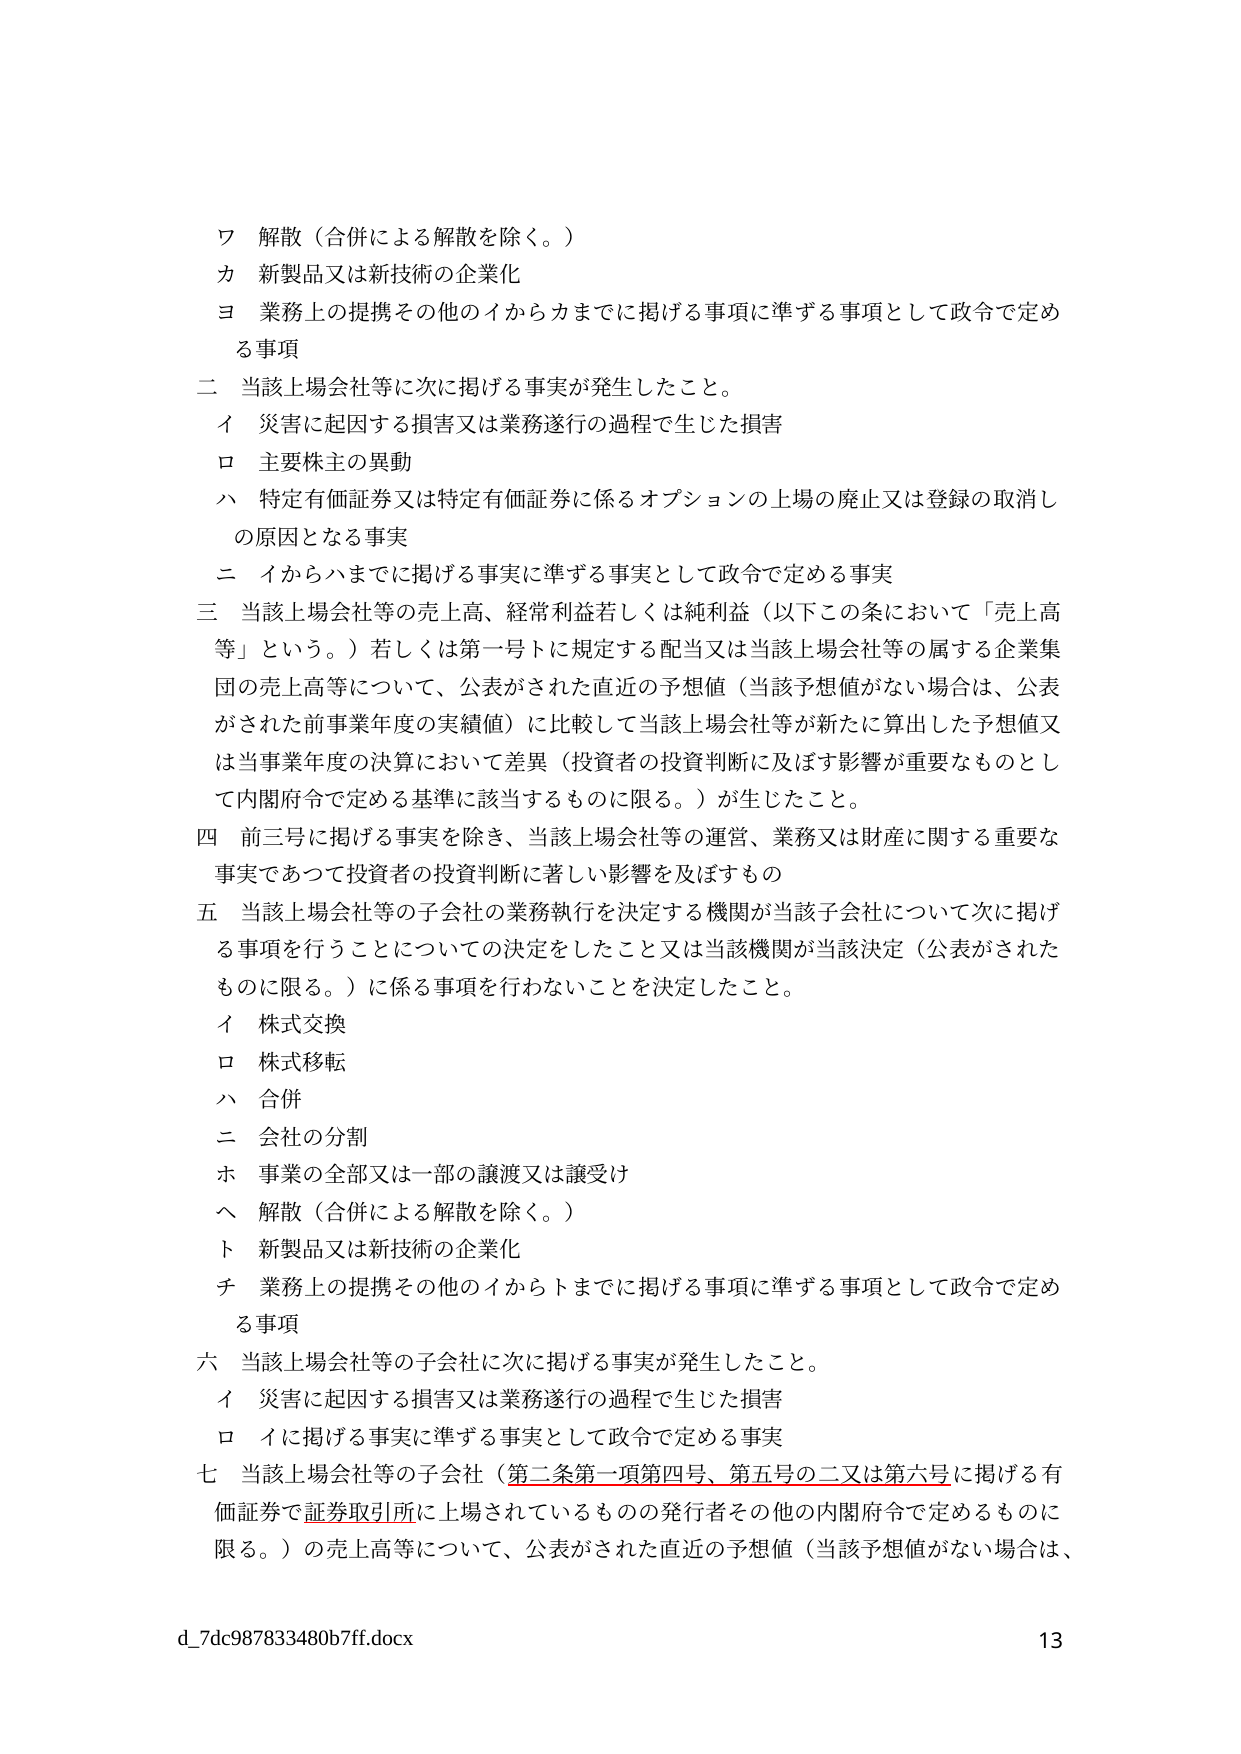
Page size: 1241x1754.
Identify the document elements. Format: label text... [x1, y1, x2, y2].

text 三 当該上場会社等の売上高、経常利益若しくは純利益（以下この条において「売上高等」という。）若しくは第一号トに規定する配当又は当該上場会社等の属する企業集団の売上高等について、公表がされた直近の予想値（当該予想値がない場合は、公表がされた前事業年度の実績値）に比較して当該上場会社等が新たに算出した予想値又は当事業年度の決算において差異（投資者の投資判断に及ぼす影響が重要なものとして内閣府令で定める基準に該当するものに限る。）が生じたこと。 [196, 592, 1063, 817]
text 六 当該上場会社等の子会社に次に掲げる事実が発生したこと。 [196, 1342, 1063, 1379]
text 五 当該上場会社等の子会社の業務執行を決定する機関が当該子会社について次に掲げる事項を行うことについての決定をしたこと又は当該機関が当該決定（公表がされたものに限る。）に係る事項を行わないことを決定したこと。 [196, 892, 1063, 1004]
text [196, 1454, 1063, 1567]
text ヨ 業務上の提携その他のイからカまでに掲げる事項に準ずる事項として政令で定める事項 [215, 292, 1063, 367]
text ヘ 解散（合併による解散を除く。） [215, 1192, 1063, 1229]
text ニ 会社の分割 [215, 1117, 1063, 1154]
text イ 災害に起因する損害又は業務遂行の過程で生じた損害 [215, 1379, 1063, 1417]
text ワ 解散（合併による解散を除く。） [215, 217, 1063, 254]
text ロ 株式移転 [215, 1042, 1063, 1079]
text イ 株式交換 [215, 1004, 1063, 1042]
text ト 新製品又は新技術の企業化 [215, 1229, 1063, 1267]
text 二 当該上場会社等に次に掲げる事実が発生したこと。 [196, 367, 1063, 404]
text ハ 特定有価証券又は特定有価証券に係るオプションの上場の廃止又は登録の取消しの原因となる事実 [215, 479, 1063, 554]
text チ 業務上の提携その他のイからトまでに掲げる事項に準ずる事項として政令で定める事項 [215, 1267, 1063, 1342]
text ロ イに掲げる事実に準ずる事実として政令で定める事実 [215, 1417, 1063, 1454]
text ハ 合併 [215, 1079, 1063, 1117]
text ホ 事業の全部又は一部の譲渡又は譲受け [215, 1154, 1063, 1192]
text ニ イからハまでに掲げる事実に準ずる事実として政令で定める事実 [215, 554, 1063, 592]
text カ 新製品又は新技術の企業化 [215, 254, 1063, 292]
text 四 前三号に掲げる事実を除き、当該上場会社等の運営、業務又は財産に関する重要な事実であつて投資者の投資判断に著しい影響を及ぼすもの [196, 817, 1063, 892]
text イ 災害に起因する損害又は業務遂行の過程で生じた損害 [215, 404, 1063, 442]
text ロ 主要株主の異動 [215, 442, 1063, 479]
